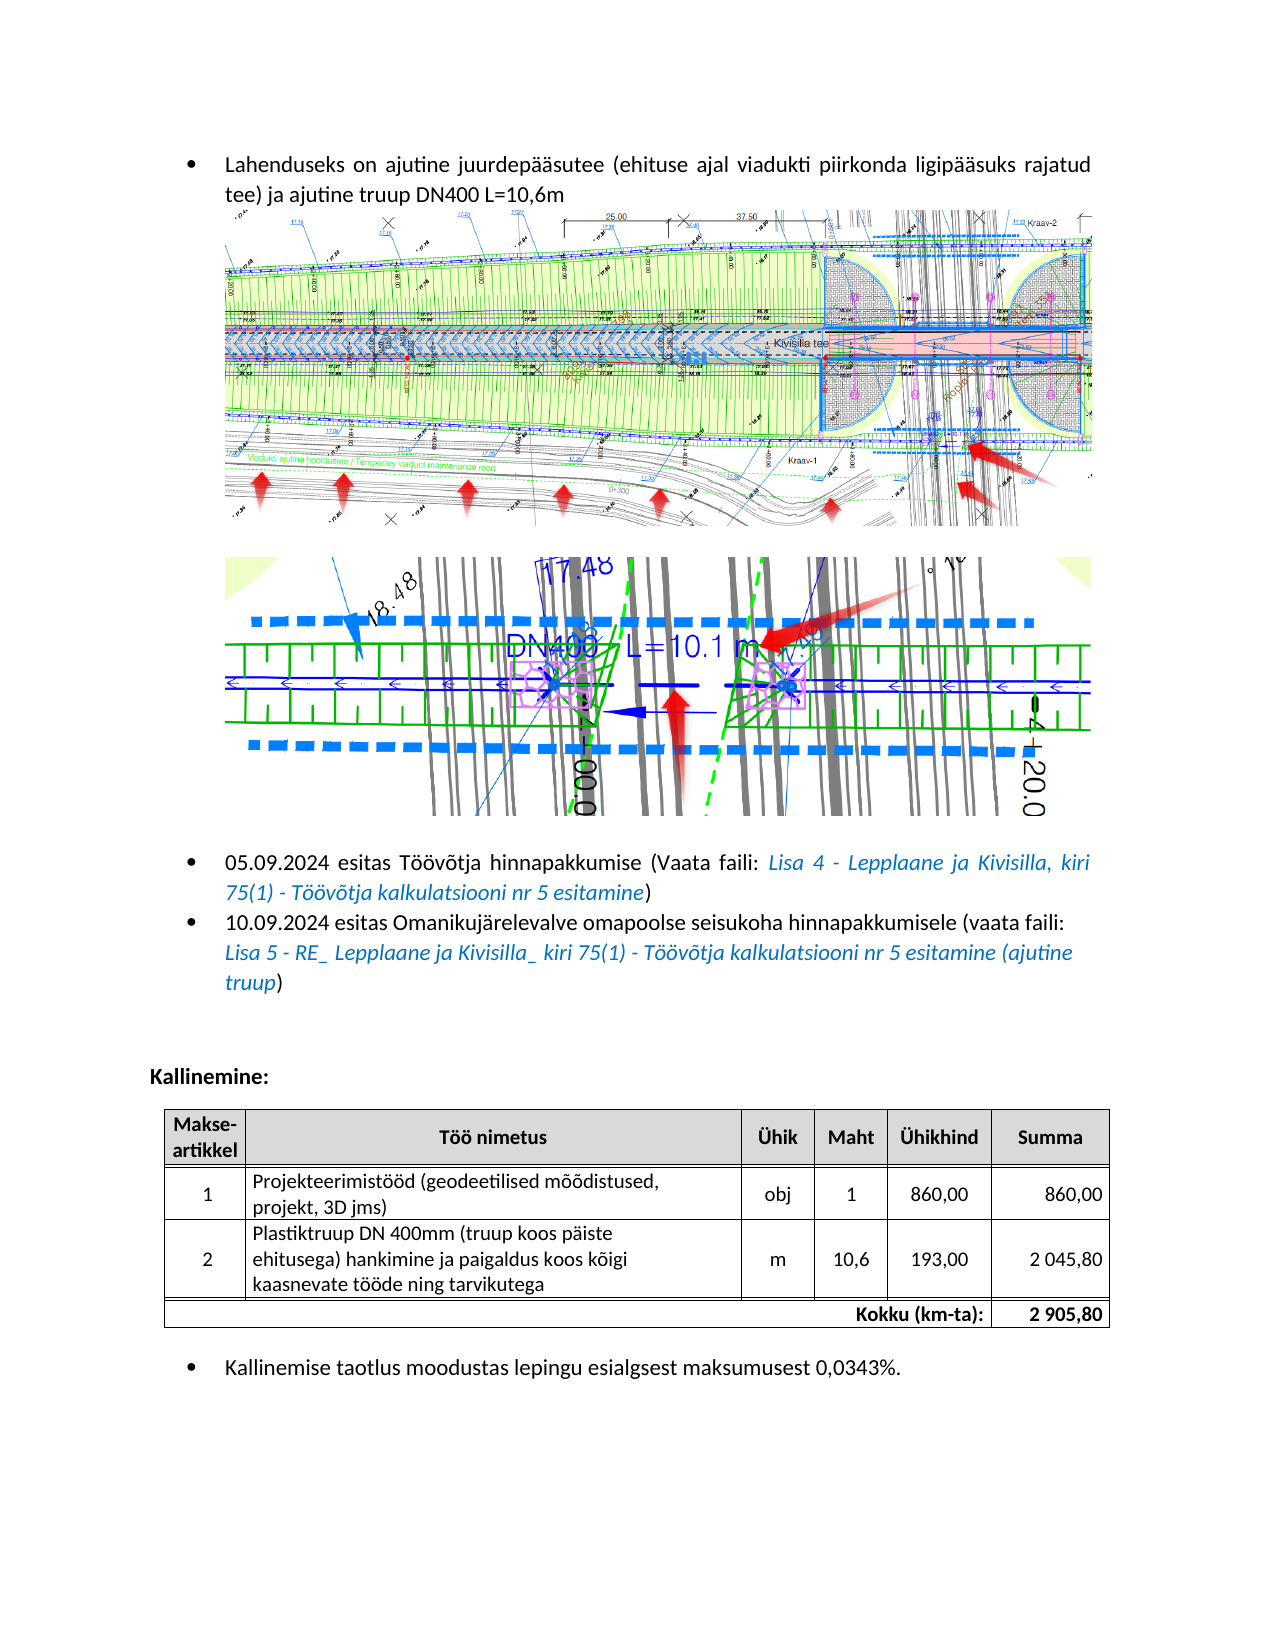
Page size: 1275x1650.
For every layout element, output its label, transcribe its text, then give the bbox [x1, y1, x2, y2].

list 10.09.2024 esitas Omanikujärelevalve omapoolse seisukoha hinnapakkumisele (vaata faili: Lisa 5 - RE_ Lepplaane ja Kivisilla_ kiri 75(1) - Töövõtja kalkulatsiooni nr 5 esitamine (ajutine truup) [187, 908, 1093, 996]
table_cell 860,00 [992, 1168, 1109, 1219]
table_header Ühikhind [888, 1110, 991, 1164]
table_header Ühik [742, 1110, 814, 1164]
table_cell 2 905,80 [992, 1301, 1109, 1327]
list Lahenduseks on ajutine juurdepääsutee (ehituse ajal viadukti piirkonda ligipääsuks rajatud tee) ja ajutine truup DN400 L=10,6m [187, 150, 1093, 208]
picture [225, 557, 1091, 816]
list Kallinemise taotlus moodustas lepingu esialgsest maksumusest 0,0343%. [187, 1353, 1093, 1381]
list 05.09.2024 esitas Töövõtja hinnapakkumise (Vaata faili: Lisa 4 - Lepplaane ja Kivisilla, kiri 75(1) - Töövõtja kalkulatsiooni nr 5 esitamine) [187, 848, 1093, 906]
picture [225, 210, 1093, 526]
table_cell Projekteerimistööd (geodeetilised mõõdistused, projekt, 3D jms) [246, 1168, 741, 1219]
table_header Maht [815, 1110, 887, 1164]
table_cell 2 045,80 [992, 1220, 1109, 1297]
table_cell m [742, 1220, 814, 1297]
table_cell Kokku (km-ta): [165, 1301, 991, 1327]
table_cell 1 [815, 1168, 887, 1219]
table_header Summa [992, 1110, 1109, 1164]
table_cell 193,00 [888, 1220, 991, 1297]
table_cell 1 [165, 1168, 245, 1219]
table_cell Plastiktruup DN 400mm (truup koos päiste ehitusega) hankimine ja paigaldus koos kõigi kaasnevate tööde ning tarvikutega [246, 1220, 741, 1297]
table_header Töö nimetus [246, 1110, 741, 1164]
table_cell obj [742, 1168, 814, 1219]
text Kallinemine: [150, 1062, 1093, 1090]
table_header Makse-artikkel [165, 1110, 245, 1164]
table_cell 2 [165, 1220, 245, 1297]
table_cell 10,6 [815, 1220, 887, 1297]
table_cell 860,00 [888, 1168, 991, 1219]
